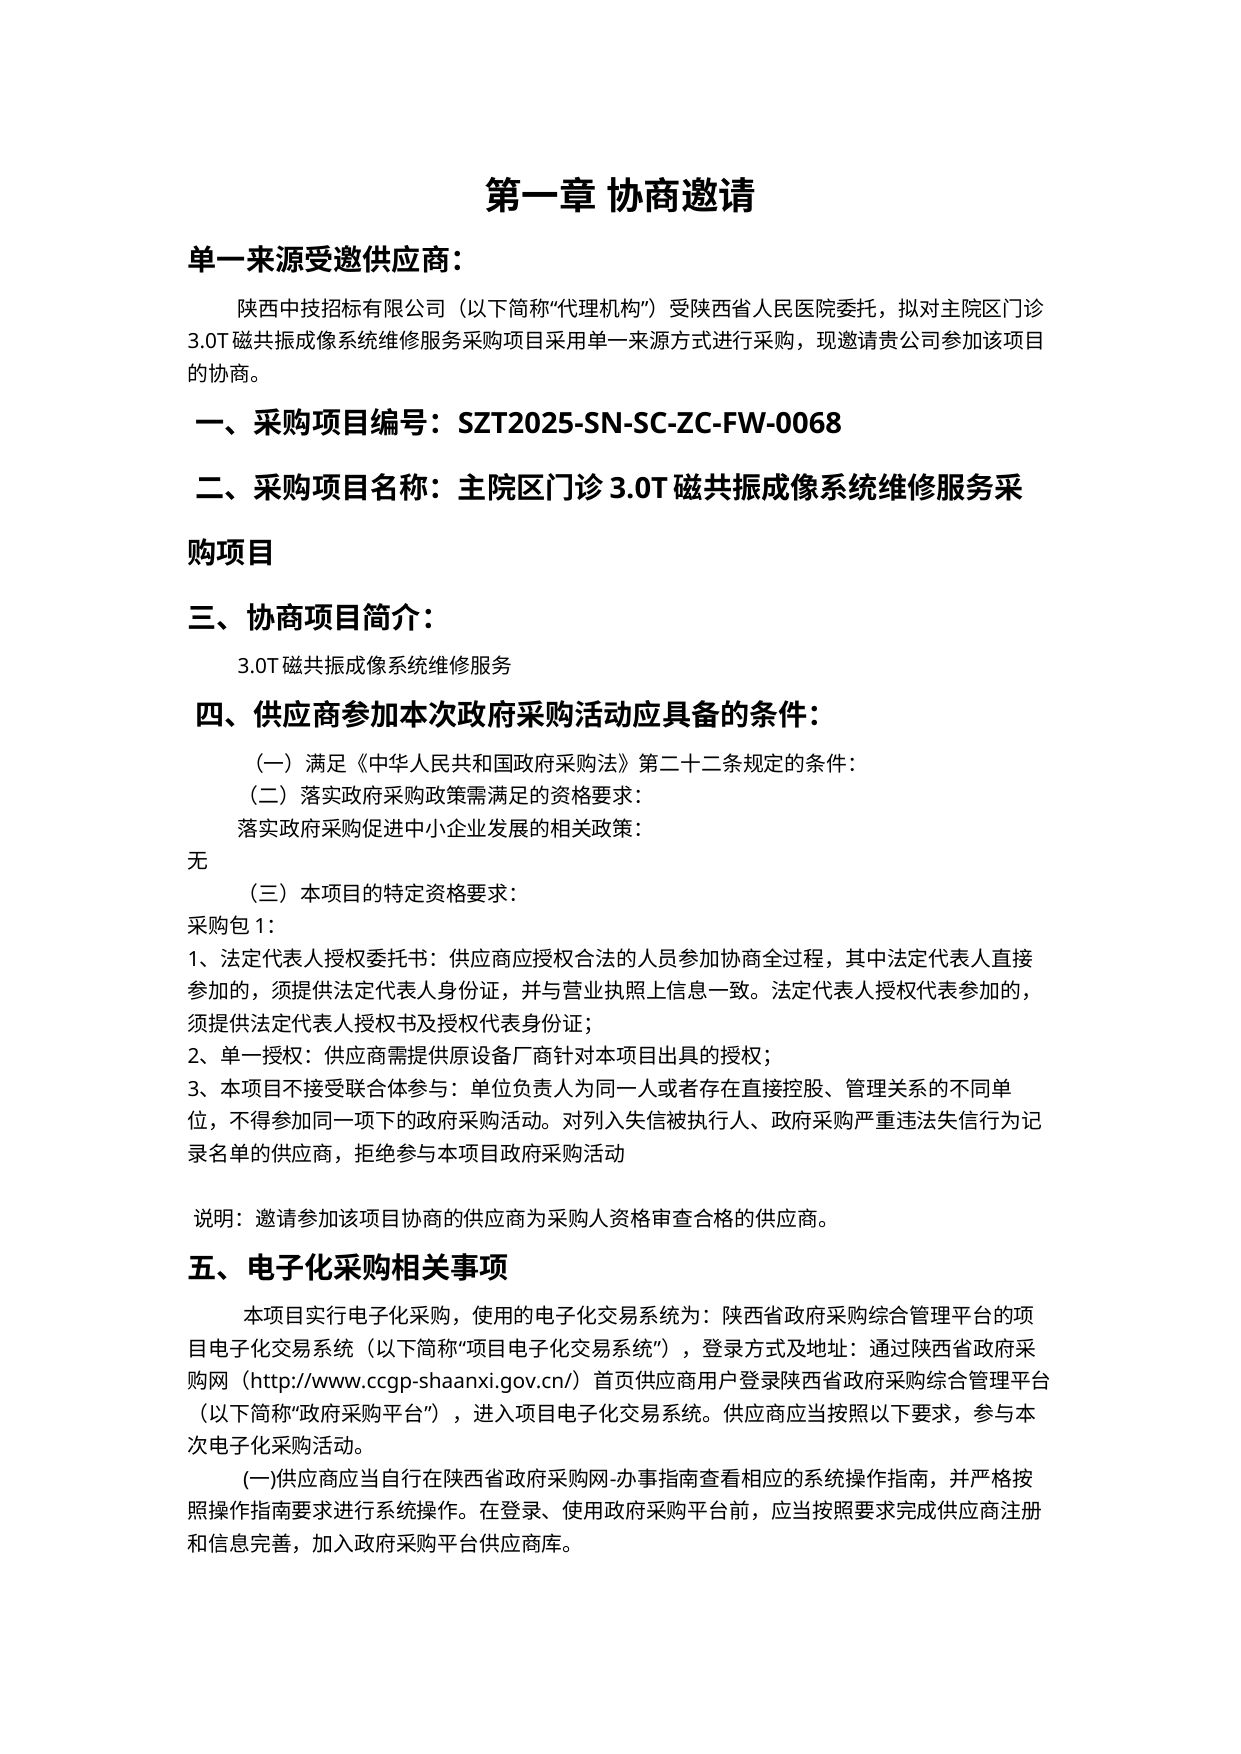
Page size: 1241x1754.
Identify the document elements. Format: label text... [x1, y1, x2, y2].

text （三）本项目的特定资格要求： [187, 877, 1053, 909]
text 本项目实行电子化采购，使用的电子化交易系统为：陕西省政府采购综合管理平台的项目电子化交易系统（以下简称“项目电子化交易系统”），登录方式及地址：通过陕西省政府采购网（http://www.ccgp-shaanxi.gov.cn/）首页供应商用户登录陕西省政府采购综合管理平台（以下简称“政府采购平台”），进入项目电子化交易系统。供应商应当按照以下要求，参与本次电子化采购活动。 [187, 1299, 1053, 1462]
text 落实政府采购促进中小企业发展的相关政策： [187, 812, 1053, 844]
text 一、采购项目编号：SZT2025-SN-SC-ZC-FW-0068 [187, 389, 1053, 454]
text 1、法定代表人授权委托书：供应商应授权合法的人员参加协商全过程，其中法定代表人直接参加的，须提供法定代表人身份证，并与营业执照上信息一致。法定代表人授权代表参加的，须提供法定代表人授权书及授权代表身份证； [187, 942, 1053, 1039]
text 五、电子化采购相关事项 [187, 1234, 1053, 1299]
text 2、单一授权：供应商需提供原设备厂商针对本项目出具的授权； [187, 1039, 1053, 1072]
text 3、本项目不接受联合体参与：单位负责人为同一人或者存在直接控股、管理关系的不同单位，不得参加同一项下的政府采购活动。对列入失信被执行人、政府采购严重违法失信行为记录名单的供应商，拒绝参与本项目政府采购活动 [187, 1072, 1053, 1169]
text （一）满足《中华人民共和国政府采购法》第二十二条规定的条件： [187, 747, 1053, 779]
text 第一章 协商邀请 [187, 162, 1053, 227]
text 说明：邀请参加该项目协商的供应商为采购人资格审查合格的供应商。 [187, 1169, 1053, 1234]
text 陕西中技招标有限公司（以下简称“代理机构”）受陕西省人民医院委托，拟对主院区门诊3.0T磁共振成像系统维修服务采购项目采用单一来源方式进行采购，现邀请贵公司参加该项目的协商。 [187, 292, 1053, 389]
text 3.0T磁共振成像系统维修服务 [187, 649, 1053, 682]
text 三、协商项目简介： [187, 584, 1053, 649]
text （二）落实政府采购政策需满足的资格要求： [187, 779, 1053, 812]
text 采购包1： [187, 909, 1053, 942]
text 四、供应商参加本次政府采购活动应具备的条件： [187, 682, 1053, 747]
text 单一来源受邀供应商： [187, 227, 1053, 292]
text 二、采购项目名称：主院区门诊3.0T磁共振成像系统维修服务采购项目 [187, 454, 1053, 584]
text 无 [187, 844, 1053, 877]
text (一)供应商应当自行在陕西省政府采购网-办事指南查看相应的系统操作指南，并严格按照操作指南要求进行系统操作。在登录、使用政府采购平台前，应当按照要求完成供应商注册和信息完善，加入政府采购平台供应商库。 [187, 1462, 1053, 1559]
